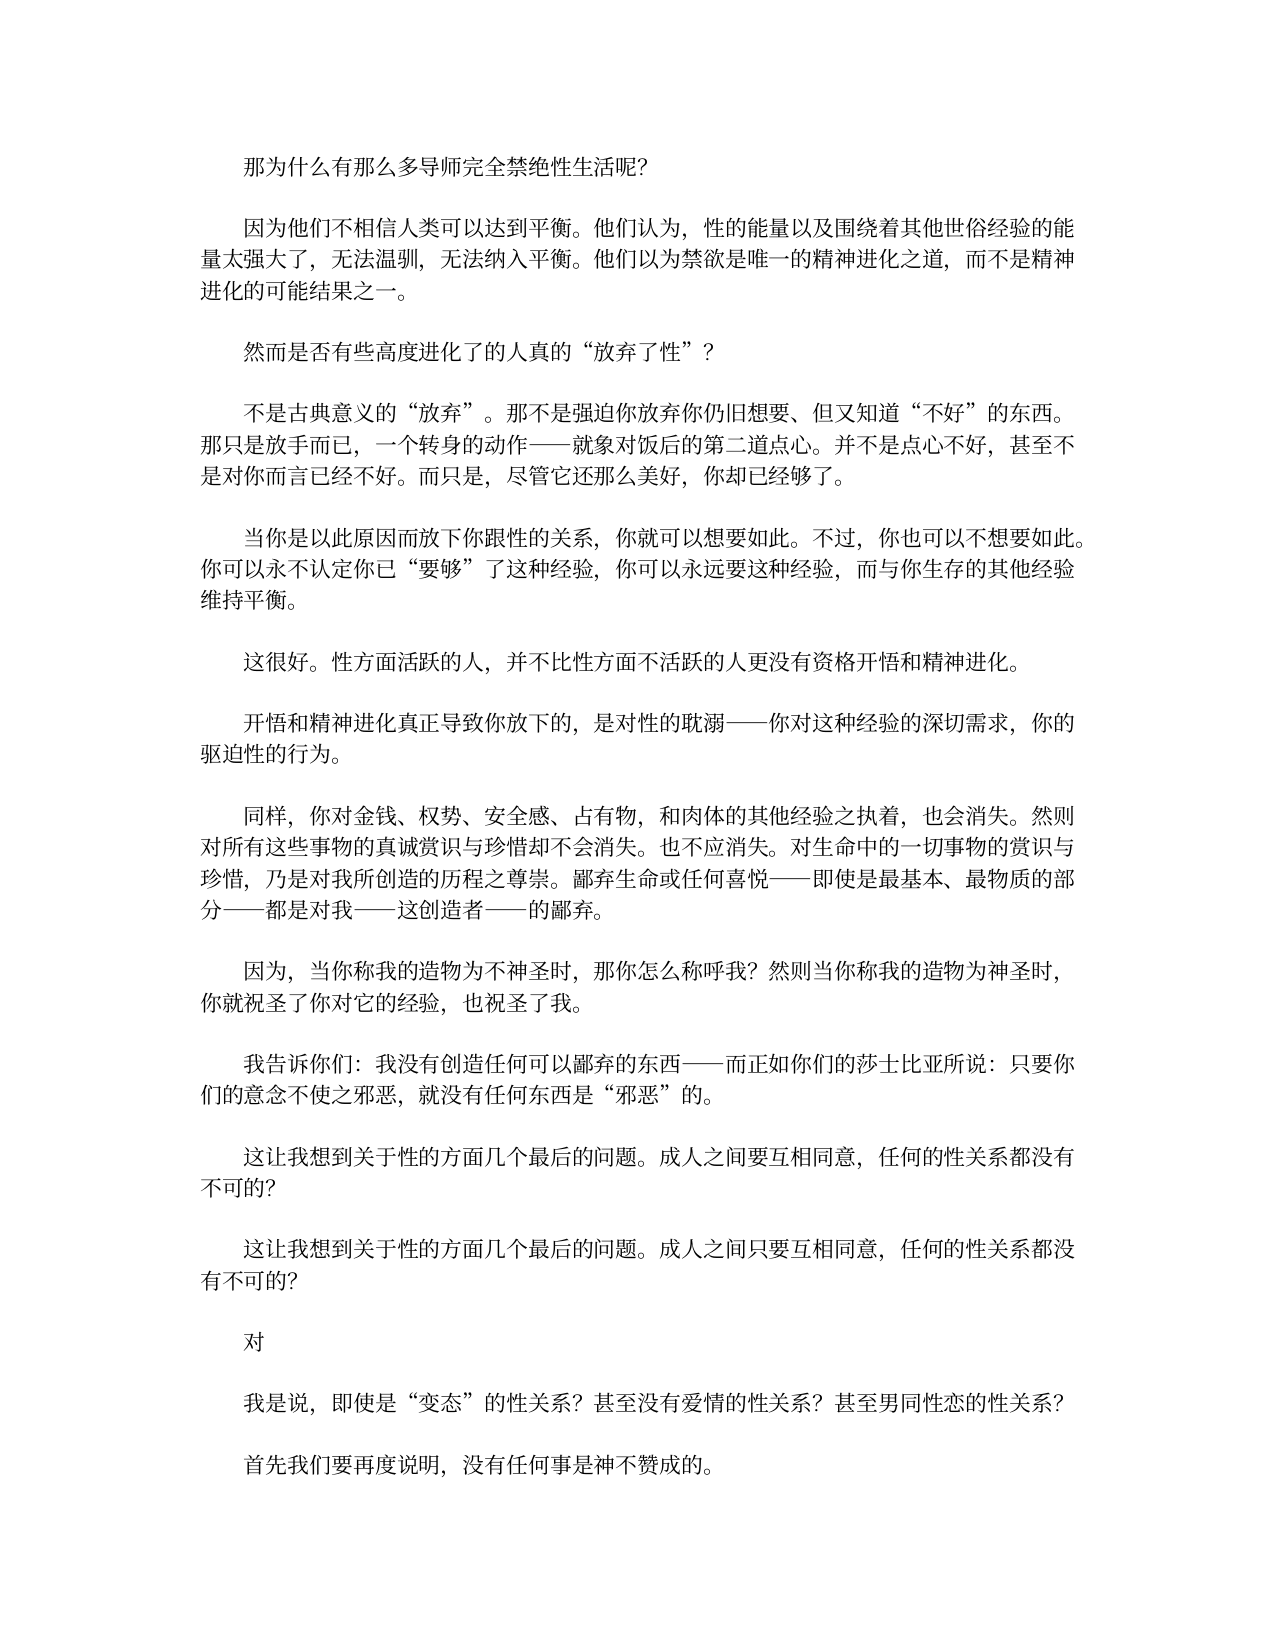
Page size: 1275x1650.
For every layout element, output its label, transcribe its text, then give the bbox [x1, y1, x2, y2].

text 我告诉你们：我没有创造任何可以鄙弃的东西——而正如你们的莎士比亚所说：只要你们的意念不使之邪恶，就没有任何东西是“邪恶”的。 [200, 1047, 1075, 1110]
text 对 [200, 1325, 1075, 1357]
text 首先我们要再度说明，没有任何事是神不赞成的。 [200, 1448, 1075, 1479]
text 不是古典意义的“放弃”。那不是强迫你放弃你仍旧想要、但又知道“不好”的东西。那只是放手而已，一个转身的动作——就象对饭后的第二道点心。并不是点心不好，甚至不是对你而言已经不好。而只是，尽管它还那么美好，你却已经够了。 [200, 397, 1075, 491]
text 因为，当你称我的造物为不神圣时，那你怎么称呼我？然则当你称我的造物为神圣时，你就祝圣了你对它的经验，也祝圣了我。 [200, 954, 1075, 1017]
text 当你是以此原因而放下你跟性的关系，你就可以想要如此。不过，你也可以不想要如此。你可以永不认定你已“要够”了这种经验，你可以永远要这种经验，而与你生存的其他经验维持平衡。 [200, 521, 1075, 615]
text 这让我想到关于性的方面几个最后的问题。成人之间要互相同意，任何的性关系都没有不可的？ [200, 1140, 1075, 1203]
text 然而是否有些高度进化了的人真的“放弃了性”？ [200, 335, 1075, 367]
text 这很好。性方面活跃的人，并不比性方面不活跃的人更没有资格开悟和精神进化。 [200, 645, 1075, 676]
text 那为什么有那么多导师完全禁绝性生活呢？ [200, 150, 1075, 181]
text 因为他们不相信人类可以达到平衡。他们认为，性的能量以及围绕着其他世俗经验的能量太强大了，无法温驯，无法纳入平衡。他们以为禁欲是唯一的精神进化之道，而不是精神进化的可能结果之一。 [200, 211, 1075, 306]
text 我是说，即使是“变态”的性关系？甚至没有爱情的性关系？甚至男同性恋的性关系？ [200, 1387, 1075, 1418]
text 开悟和精神进化真正导致你放下的，是对性的耽溺——你对这种经验的深切需求，你的驱迫性的行为。 [200, 706, 1075, 769]
text 同样，你对金钱、权势、安全感、占有物，和肉体的其他经验之执着，也会消失。然则对所有这些事物的真诚赏识与珍惜却不会消失。也不应消失。对生命中的一切事物的赏识与珍惜，乃是对我所创造的历程之尊崇。鄙弃生命或任何喜悦——即使是最基本、最物质的部分——都是对我——这创造者——的鄙弃。 [200, 799, 1075, 925]
text 这让我想到关于性的方面几个最后的问题。成人之间只要互相同意，任何的性关系都没有不可的？ [200, 1233, 1075, 1296]
